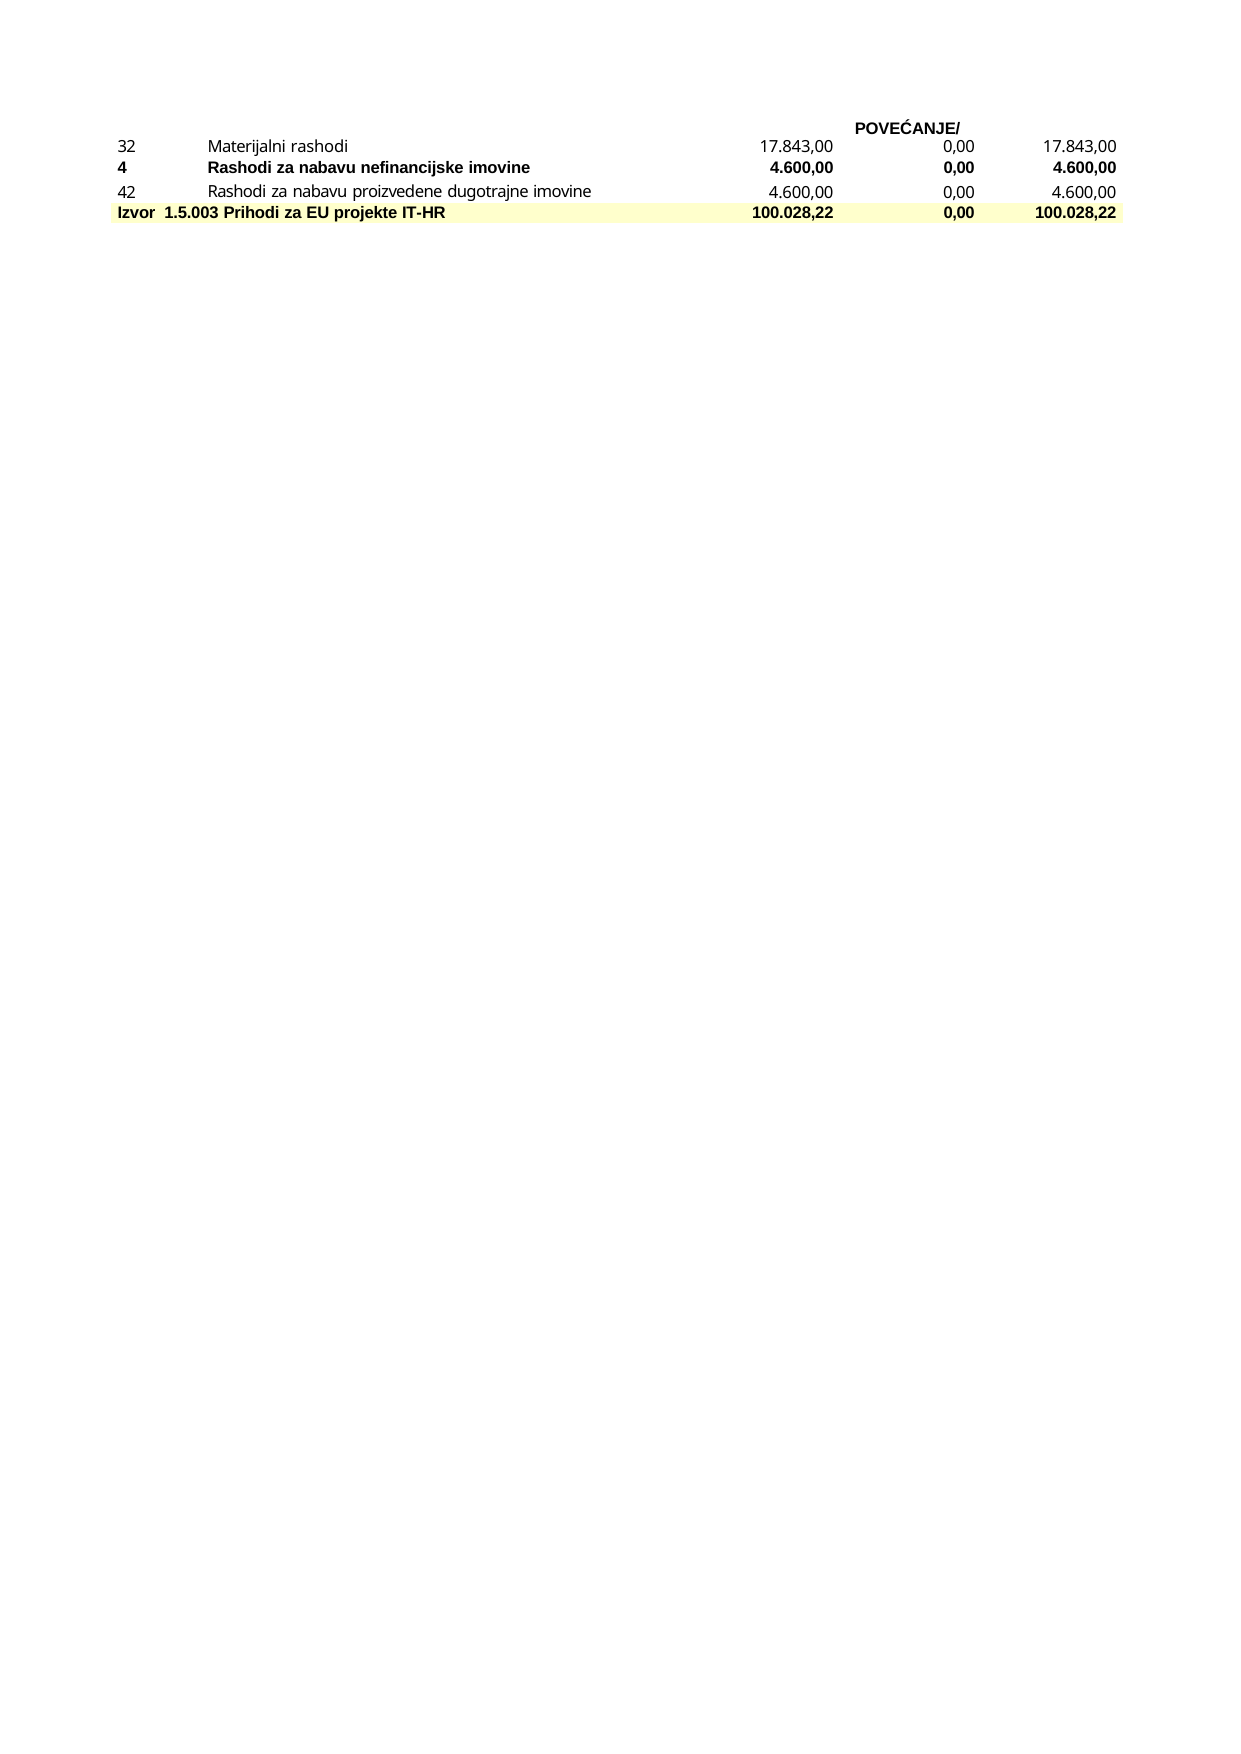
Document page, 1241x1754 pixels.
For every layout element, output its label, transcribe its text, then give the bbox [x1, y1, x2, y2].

table_cell Rashodi za nabavu proizvedene dugotrajne imovine [171, 179, 662, 203]
table_cell 4.600,00 [662, 179, 888, 203]
table_cell Rashodi za nabavu nefinancijske imovine [171, 159, 662, 179]
table_cell 100.028,22 [1005, 203, 1123, 223]
table_cell 0,00 [888, 138, 1005, 158]
table_cell 0,00 [888, 159, 1005, 179]
table_cell Materijalni rashodi [171, 138, 662, 158]
table_cell 17.843,00 [662, 138, 888, 158]
table_cell 42 [111, 179, 171, 203]
table_cell 17.843,00 [1005, 138, 1123, 158]
table_cell 4.600,00 [1005, 159, 1123, 179]
table_cell Izvor 1.5.003 Prihodi za EU projekte IT-HR [111, 203, 662, 223]
table_cell 0,00 [888, 203, 1005, 223]
table_cell 32 [111, 138, 171, 158]
table_cell 4.600,00 [662, 159, 888, 179]
table_cell 4 [111, 159, 171, 179]
table_cell 100.028,22 [662, 203, 888, 223]
table_cell 0,00 [888, 179, 1005, 203]
table_cell 4.600,00 [1005, 179, 1123, 203]
